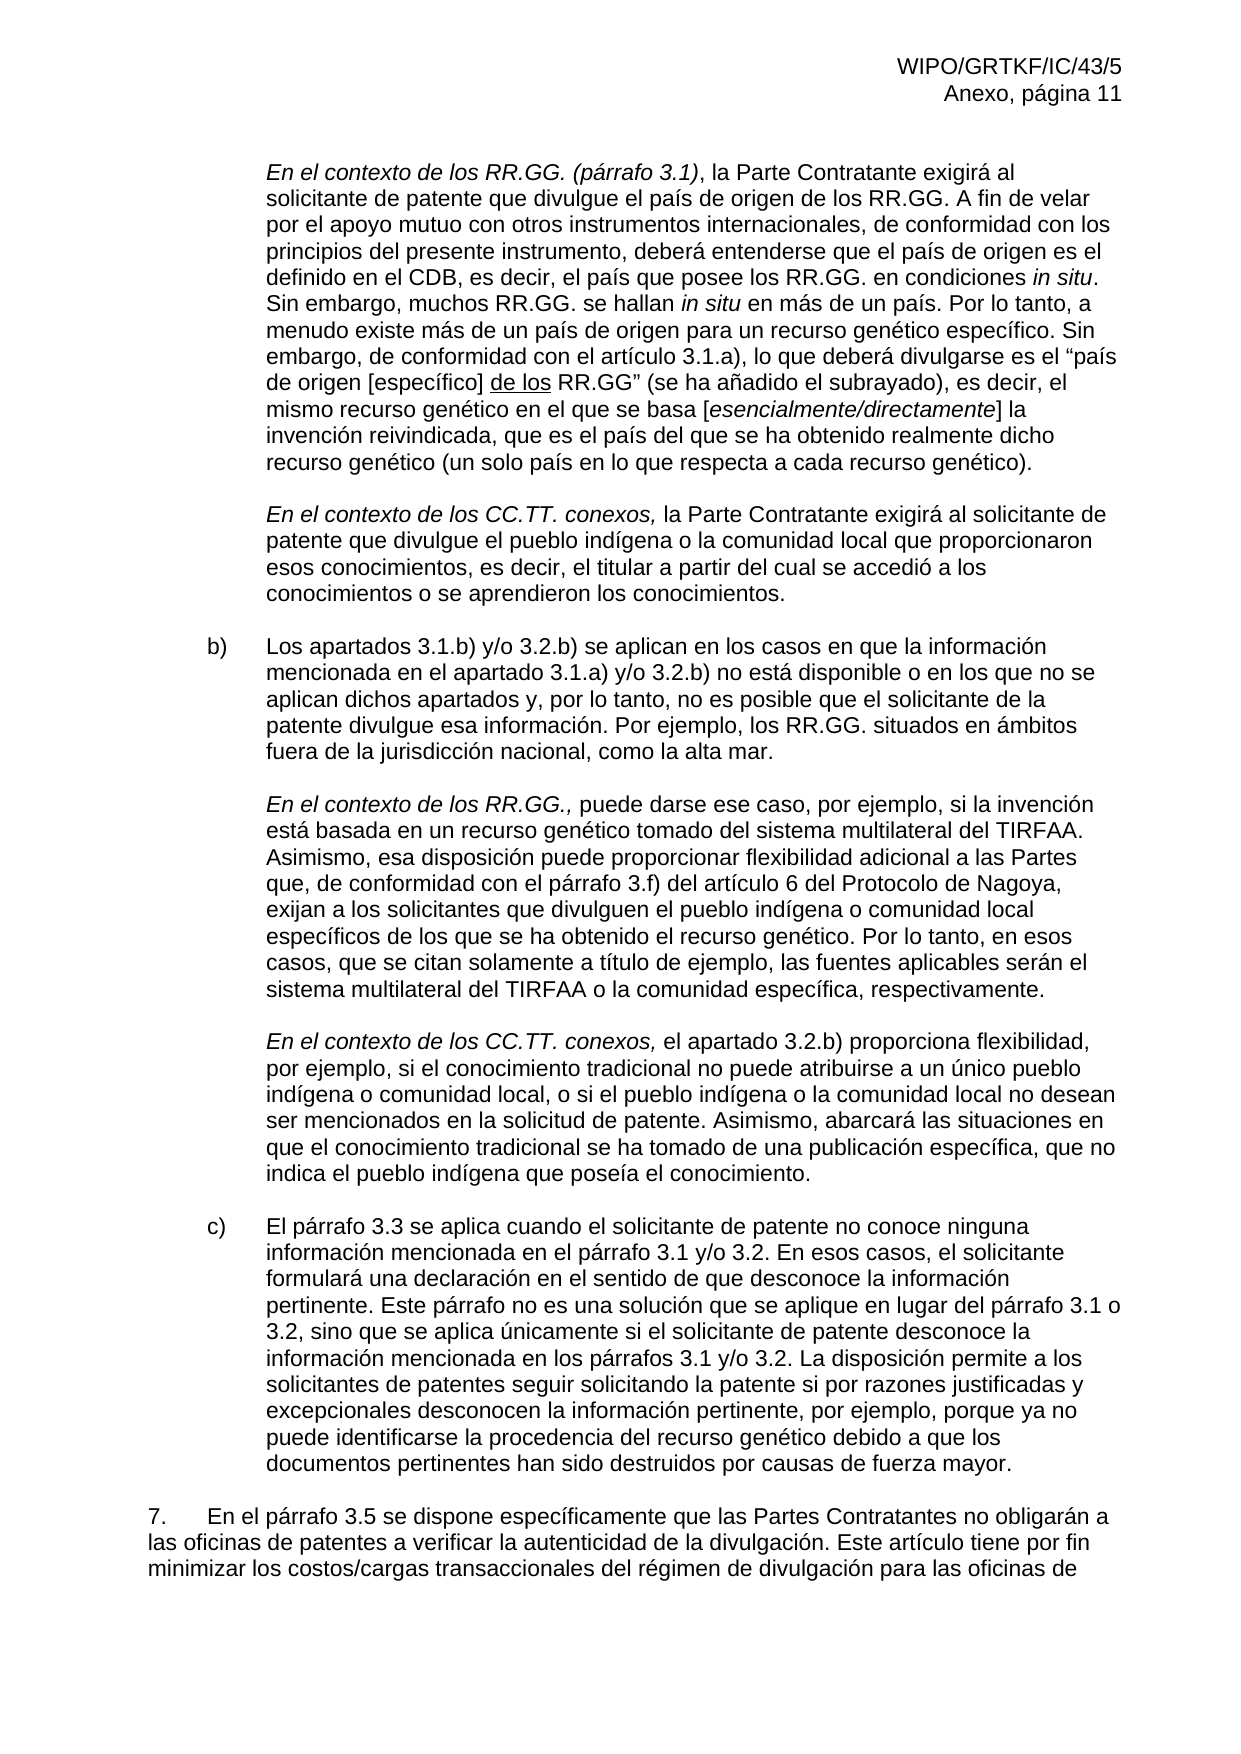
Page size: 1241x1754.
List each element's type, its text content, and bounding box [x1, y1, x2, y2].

text En el contexto de los CC.TT. conexos, la Parte Contratante exigirá al solicitante de patente que divulgue el pueblo indígena o la comunidad local que proporcionaron esos conocimientos, es decir, el titular a partir del cual se accedió a los conocimientos o se aprendieron los conocimientos. [266, 501, 1122, 607]
text En el contexto de los CC.TT. conexos, el apartado 3.2.b) proporciona flexibilidad, por ejemplo, si el conocimiento tradicional no puede atribuirse a un único pueblo indígena o comunidad local, o si el pueblo indígena o la comunidad local no desean ser mencionados en la solicitud de patente. Asimismo, abarcará las situaciones en que el conocimiento tradicional se ha tomado de una publicación específica, que no indica el pueblo indígena que poseía el conocimiento. [266, 1028, 1122, 1186]
text En el contexto de los RR.GG., puede darse ese caso, por ejemplo, si la invención está basada en un recurso genético tomado del sistema multilateral del TIRFAA. Asimismo, esa disposición puede proporcionar flexibilidad adicional a las Partes que, de conformidad con el párrafo 3.f) del artículo 6 del Protocolo de Nagoya, exijan a los solicitantes que divulguen el pueblo indígena o comunidad local específicos de los que se ha obtenido el recurso genético. Por lo tanto, en esos casos, que se citan solamente a título de ejemplo, las fuentes aplicables serán el sistema multilateral del TIRFAA o la comunidad específica, respectivamente. [266, 791, 1122, 1002]
list Los apartados 3.1.b) y/o 3.2.b) se aplican en los casos en que la información mencionada en el apartado 3.1.a) y/o 3.2.b) no está disponible o en los que no se aplican dichos apartados y, por lo tanto, no es posible que el solicitante de la patente divulgue esa información. Por ejemplo, los RR.GG. situados en ámbitos fuera de la jurisdicción nacional, como la alta mar. [207, 633, 1122, 765]
list El párrafo 3.3 se aplica cuando el solicitante de patente no conoce ninguna información mencionada en el párrafo 3.1 y/o 3.2. En esos casos, el solicitante formulará una declaración en el sentido de que desconoce la información pertinente. Este párrafo no es una solución que se aplique en lugar del párrafo 3.1 o 3.2, sino que se aplica únicamente si el solicitante de patente desconoce la información mencionada en los párrafos 3.1 y/o 3.2. La disposición permite a los solicitantes de patentes seguir solicitando la patente si por razones justificadas y excepcionales desconocen la información pertinente, por ejemplo, porque ya no puede identificarse la procedencia del recurso genético debido a que los documentos pertinentes han sido destruidos por causas de fuerza mayor. [207, 1213, 1122, 1503]
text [148, 1503, 1122, 1582]
text En el contexto de los RR.GG. (párrafo 3.1), la Parte Contratante exigirá al solicitante de patente que divulgue el país de origen de los RR.GG. A fin de velar por el apoyo mutuo con otros instrumentos internacionales, de conformidad con los principios del presente instrumento, deberá entenderse que el país de origen es el definido en el CDB, es decir, el país que posee los RR.GG. en condiciones in situ. Sin embargo, muchos RR.GG. se hallan in situ en más de un país. Por lo tanto, a menudo existe más de un país de origen para un recurso genético específico. Sin embargo, de conformidad con el artículo 3.1.a), lo que deberá divulgarse es el “país de origen [específico] de los RR.GG” (se ha añadido el subrayado), es decir, el mismo recurso genético en el que se basa [esencialmente/directamente] la invención reivindicada, que es el país del que se ha obtenido realmente dicho recurso genético (un solo país en lo que respecta a cada recurso genético). [266, 158, 1122, 501]
